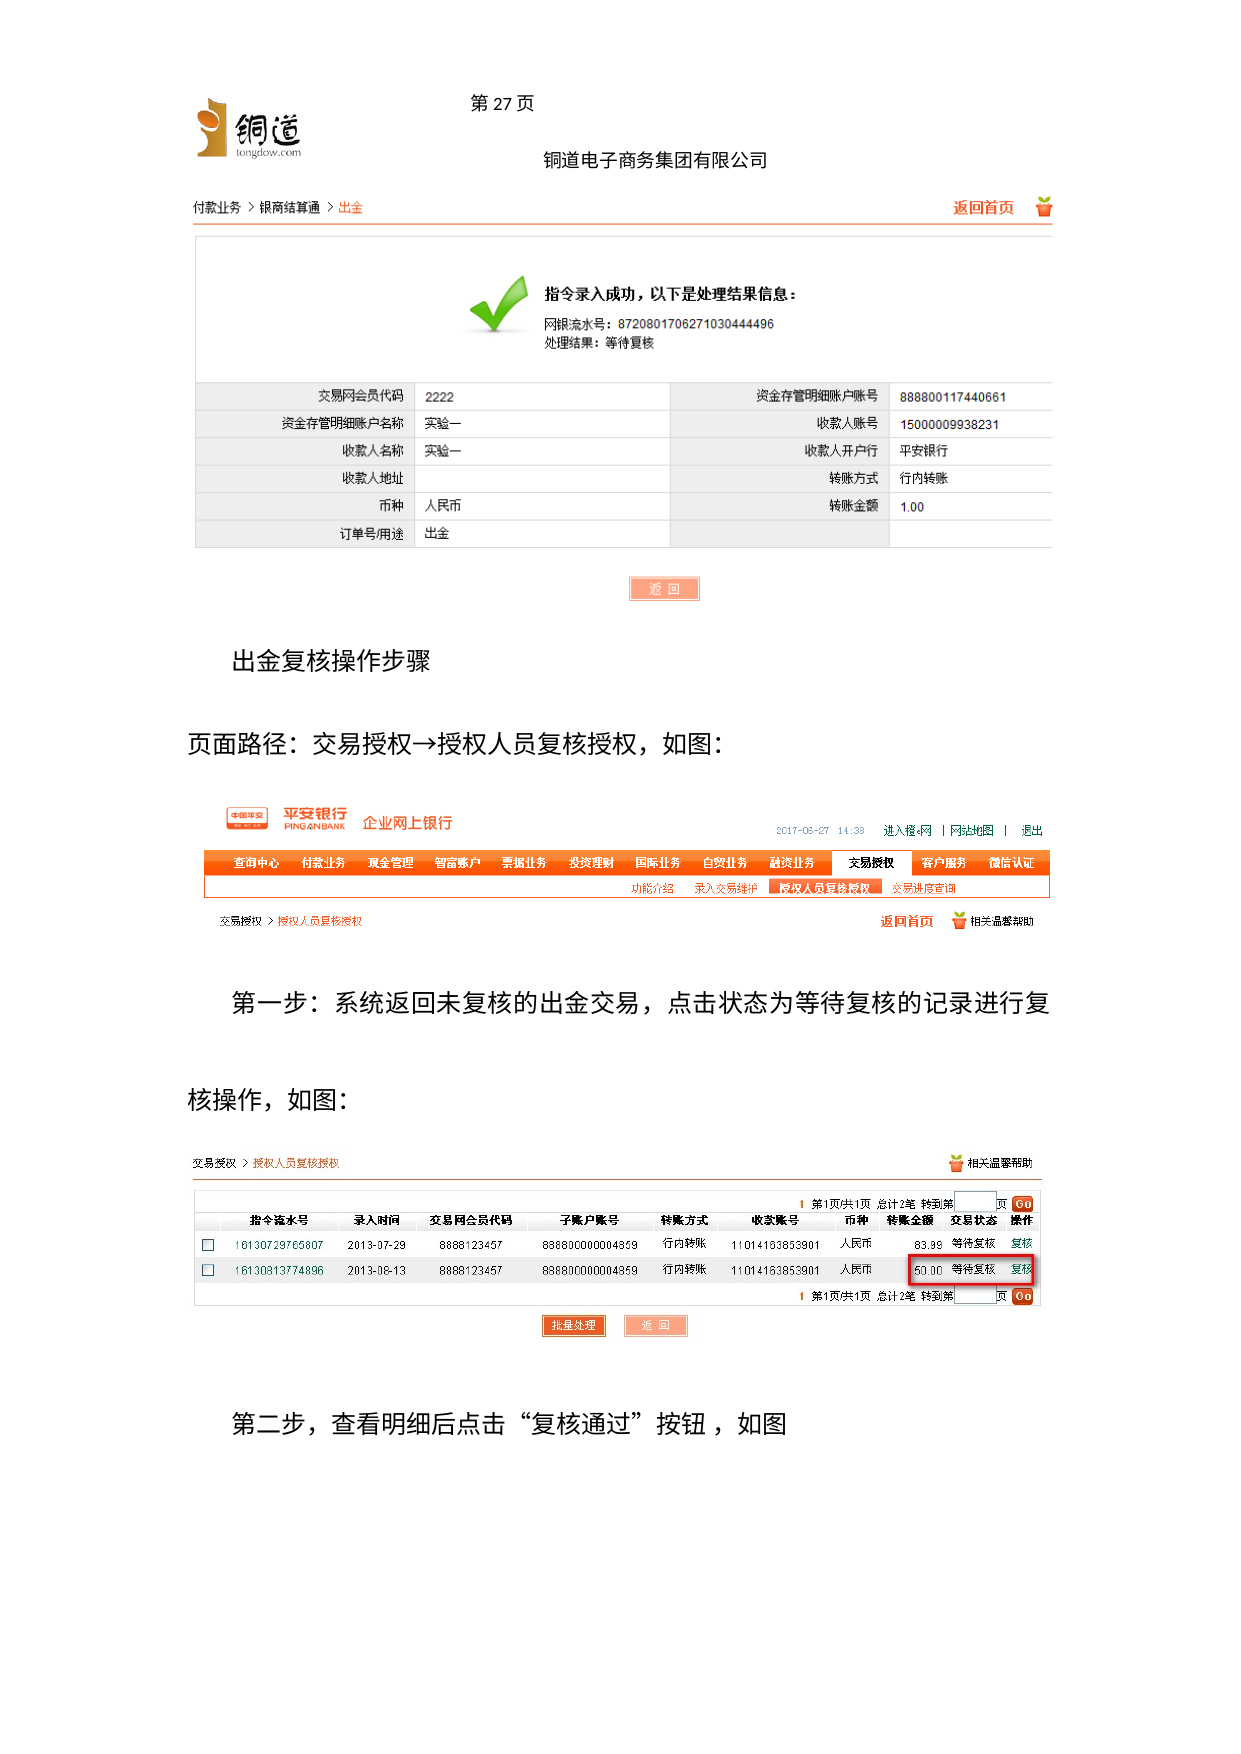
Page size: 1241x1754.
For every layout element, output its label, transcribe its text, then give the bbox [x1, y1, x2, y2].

text 页面路径：交易授权→授权人员复核授权，如图： [187, 710, 1053, 775]
text 第一步：系统返回未复核的出金交易，点击状态为等待复核的记录进行复核操作，如图： [187, 969, 1053, 1131]
text 出金复核操作步骤 [187, 627, 1053, 692]
picture [187, 1149, 1052, 1359]
text 第二步，查看明细后点击“复核通过”按钮 ，如图 [187, 1390, 1053, 1455]
picture [187, 792, 1053, 933]
picture [187, 190, 1053, 603]
picture [187, 90, 310, 168]
